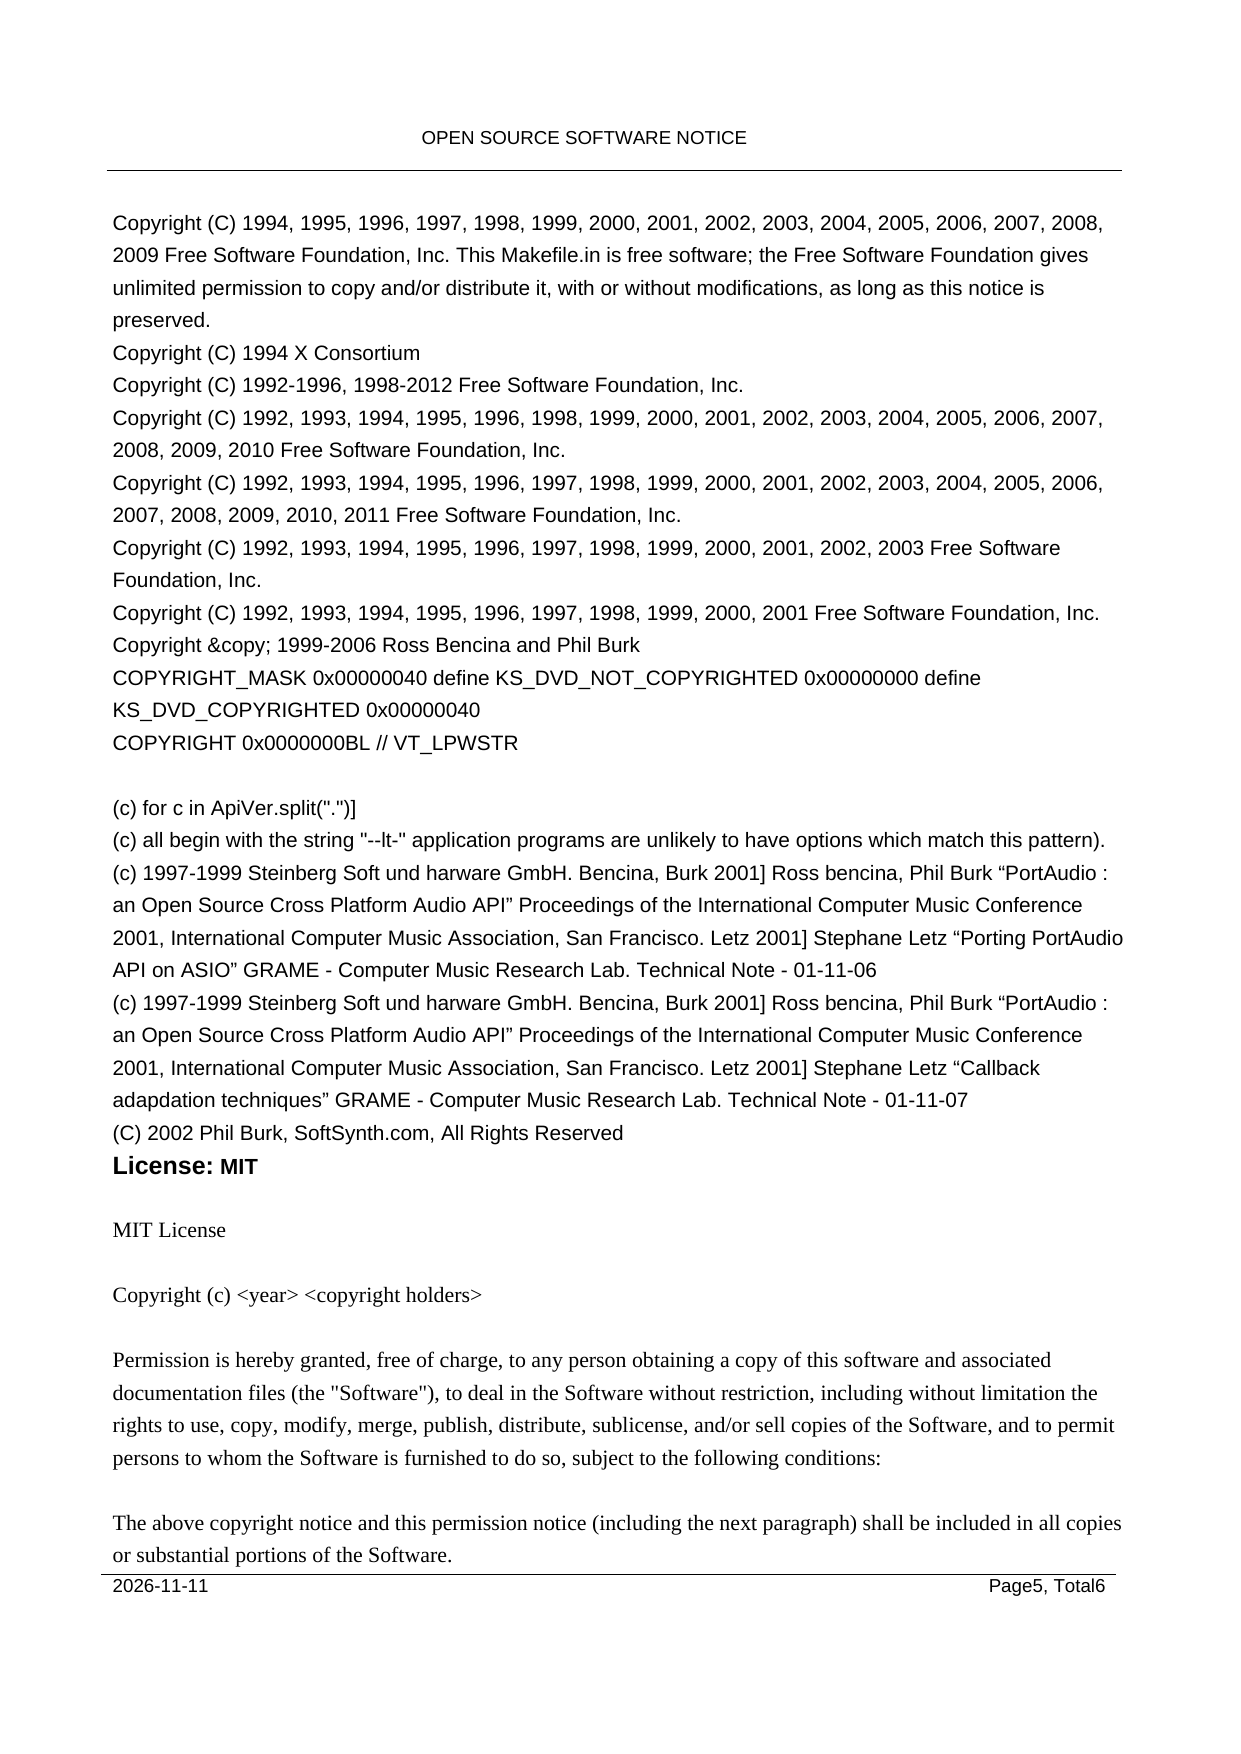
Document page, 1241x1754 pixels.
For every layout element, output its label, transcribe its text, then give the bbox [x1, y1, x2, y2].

text Copyright (C) 1992, 1993, 1994, 1995, 1996, 1997, 1998, 1999, 2000, 2001 Free Software Foundation, Inc. [112, 596, 1128, 629]
text (c) all begin with the string "--lt-" application programs are unlikely to have options which match this pattern). [112, 824, 1128, 856]
text (c) 1997-1999 Steinberg Soft und harware GmbH. Bencina, Burk 2001] Ross bencina, Phil Burk “PortAudio : an Open Source Cross Platform Audio API” Proceedings of the International Computer Music Conference 2001, International Computer Music Association, San Francisco. Letz 2001] Stephane Letz “Porting PortAudio API on ASIO” GRAME - Computer Music Research Lab. Technical Note - 01-11-06 [112, 856, 1128, 986]
text Copyright (C) 1994 X Consortium [112, 336, 1128, 369]
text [112, 1149, 1128, 1571]
text Copyright (C) 1994, 1995, 1996, 1997, 1998, 1999, 2000, 2001, 2002, 2003, 2004, 2005, 2006, 2007, 2008, 2009 Free Software Foundation, Inc. This Makefile.in is free software; the Free Software Foundation gives unlimited permission to copy and/or distribute it, with or without modifications, as long as this notice is preserved. [112, 206, 1128, 336]
text (c) 1997-1999 Steinberg Soft und harware GmbH. Bencina, Burk 2001] Ross bencina, Phil Burk “PortAudio : an Open Source Cross Platform Audio API” Proceedings of the International Computer Music Conference 2001, International Computer Music Association, San Francisco. Letz 2001] Stephane Letz “Callback adapdation techniques” GRAME - Computer Music Research Lab. Technical Note - 01-11-07 [112, 986, 1128, 1116]
text COPYRIGHT_MASK 0x00000040 define KS_DVD_NOT_COPYRIGHTED 0x00000000 define KS_DVD_COPYRIGHTED 0x00000040 [112, 661, 1128, 726]
text Copyright &copy; 1999-2006 Ross Bencina and Phil Burk [112, 629, 1128, 661]
text Copyright (C) 1992-1996, 1998-2012 Free Software Foundation, Inc. [112, 369, 1128, 401]
text COPYRIGHT 0x0000000BL // VT_LPWSTR [112, 726, 1128, 791]
text Copyright (C) 1992, 1993, 1994, 1995, 1996, 1997, 1998, 1999, 2000, 2001, 2002, 2003 Free Software Foundation, Inc. [112, 531, 1128, 596]
text Copyright (C) 1992, 1993, 1994, 1995, 1996, 1997, 1998, 1999, 2000, 2001, 2002, 2003, 2004, 2005, 2006, 2007, 2008, 2009, 2010, 2011 Free Software Foundation, Inc. [112, 466, 1128, 531]
text (C) 2002 Phil Burk, SoftSynth.com, All Rights Reserved [112, 1116, 1128, 1149]
text (c) for c in ApiVer.split(".")] [112, 791, 1128, 824]
text Copyright (C) 1992, 1993, 1994, 1995, 1996, 1998, 1999, 2000, 2001, 2002, 2003, 2004, 2005, 2006, 2007, 2008, 2009, 2010 Free Software Foundation, Inc. [112, 401, 1128, 466]
